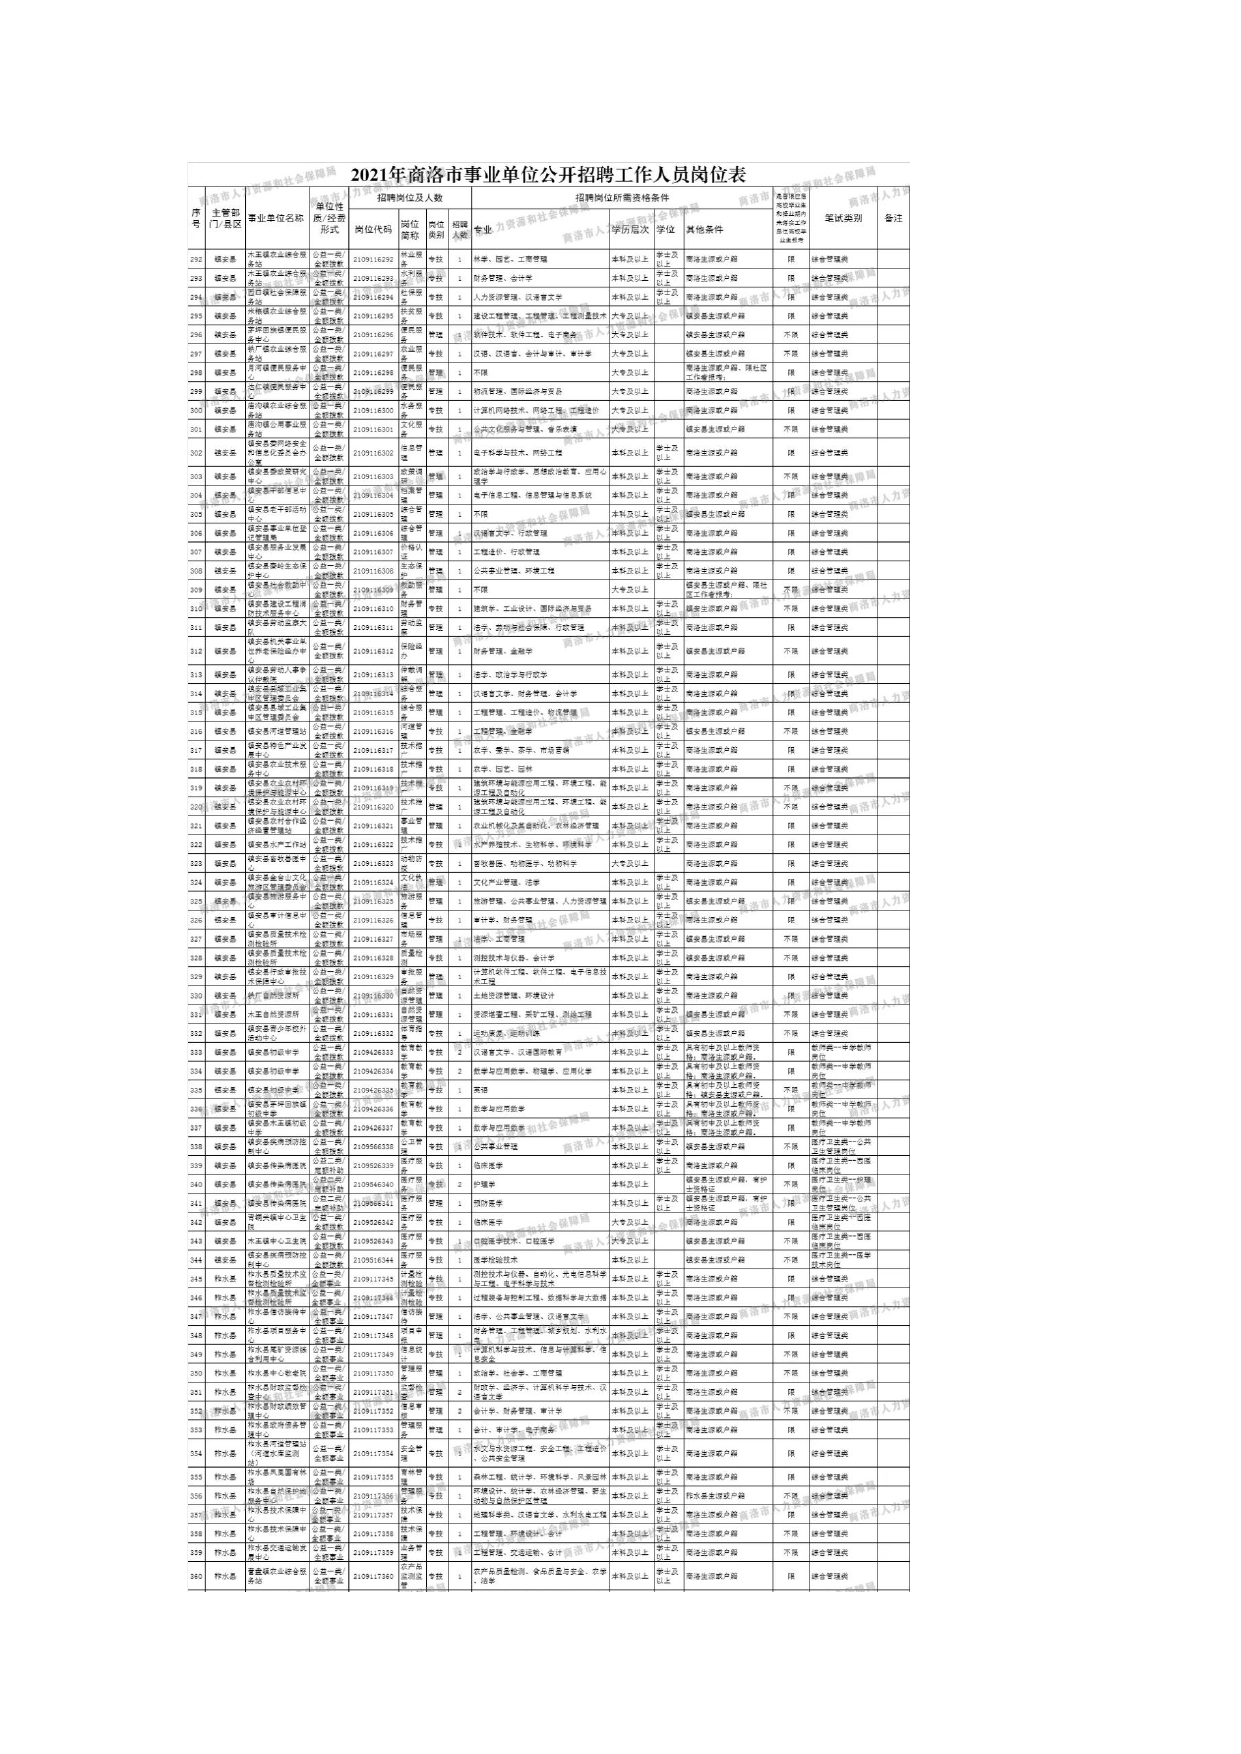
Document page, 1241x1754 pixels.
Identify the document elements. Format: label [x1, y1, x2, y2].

picture [187, 162, 910, 1592]
